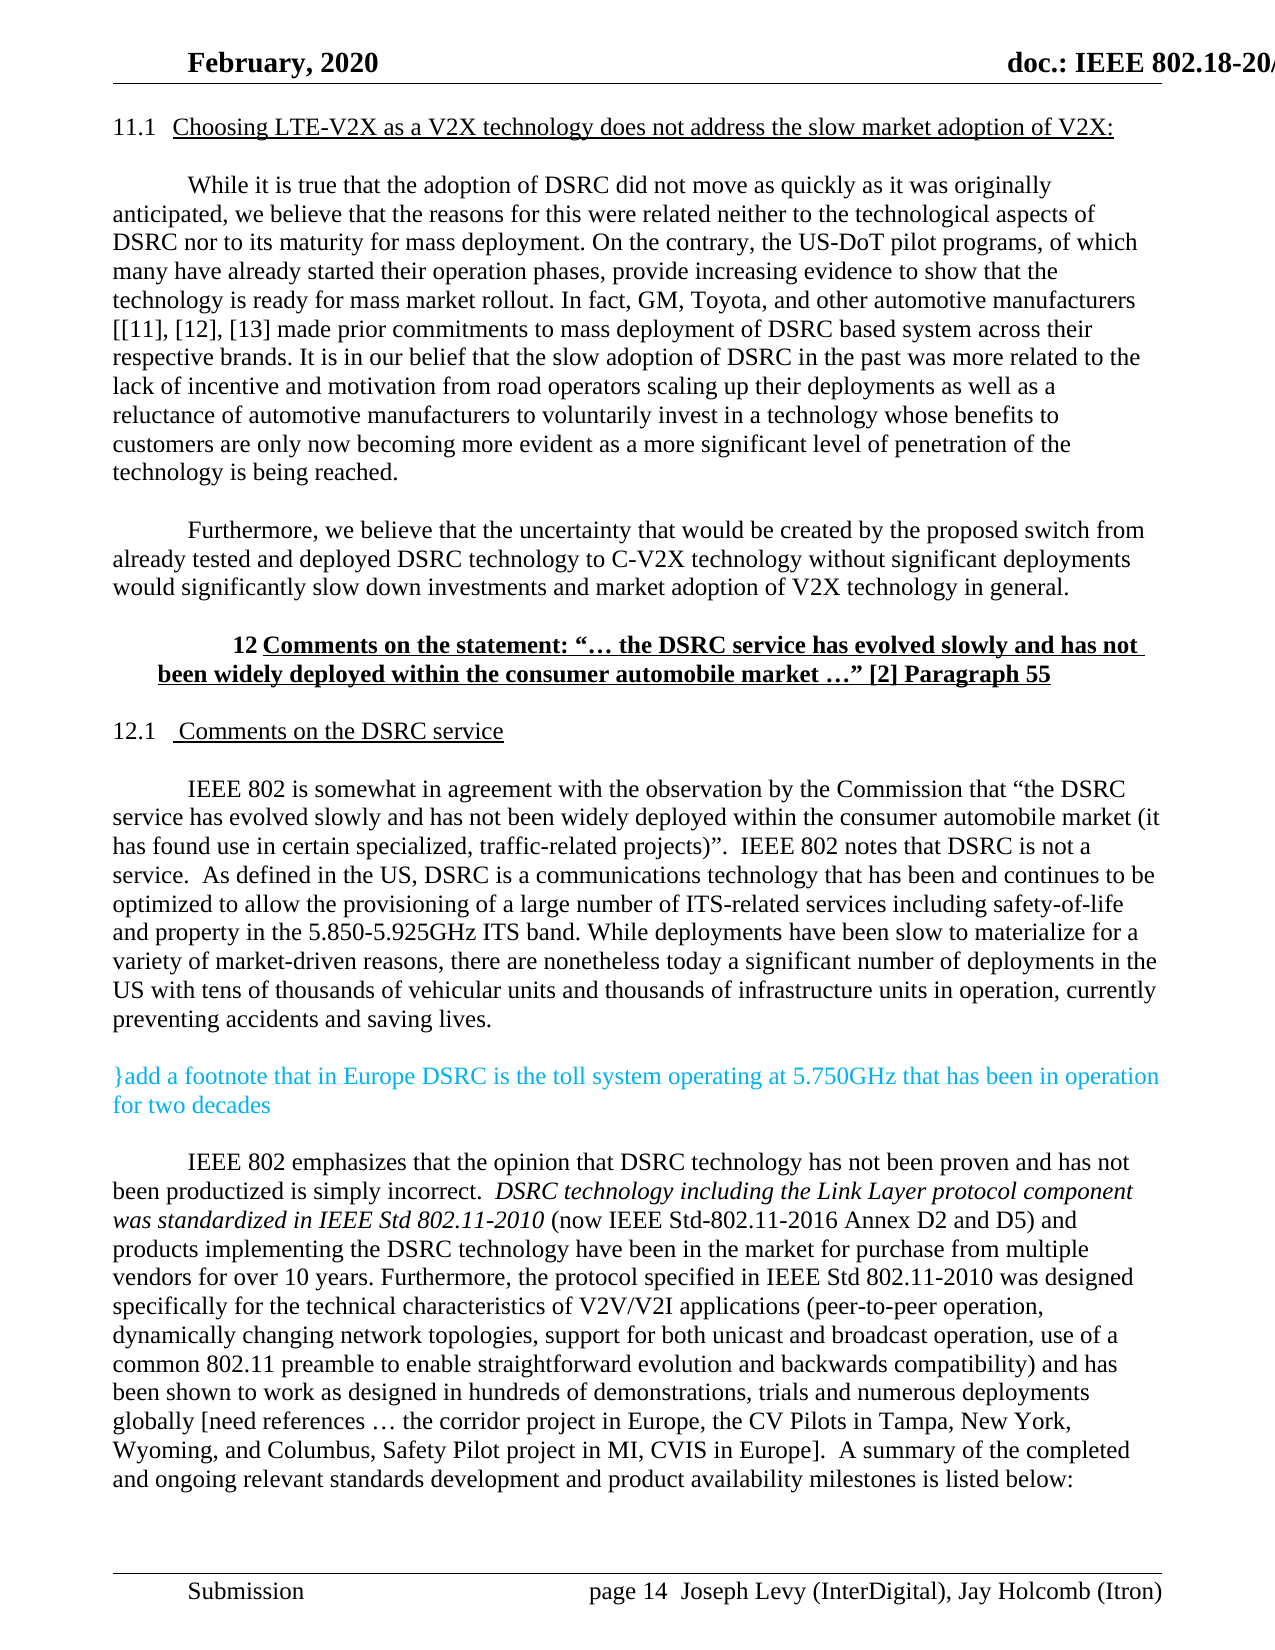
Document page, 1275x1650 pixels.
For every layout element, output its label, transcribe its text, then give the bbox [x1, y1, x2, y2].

text Furthermore, we believe that the uncertainty that would be created by the proposed switch from already tested and deployed DSRC technology to C-V2X technology without significant deployments would significantly slow down investments and market adoption of V2X technology in general. [112, 515, 1162, 601]
subtitle Choosing LTE-V2X as a V2X technology does not address the slow market adoption of V2X: [112, 112, 1162, 141]
text While it is true that the adoption of DSRC did not move as quickly as it was originally anticipated, we believe that the reasons for this were related neither to the technological aspects of DSRC nor to its maturity for mass deployment. On the contrary, the US-DoT pilot programs, of which many have already started their operation phases, provide increasing evidence to show that the technology is ready for mass market rollout. In fact, GM, Toyota, and other automotive manufacturers [[11], [12], [13] made prior commitments to mass deployment of DSRC based system across their respective brands. It is in our belief that the slow adoption of DSRC in the past was more related to the lack of incentive and motivation from road operators scaling up their deployments as well as a reluctance of automotive manufacturers to voluntarily invest in a technology whose benefits to customers are only now becoming more evident as a more significant level of penetration of the technology is being reached. [112, 170, 1162, 486]
